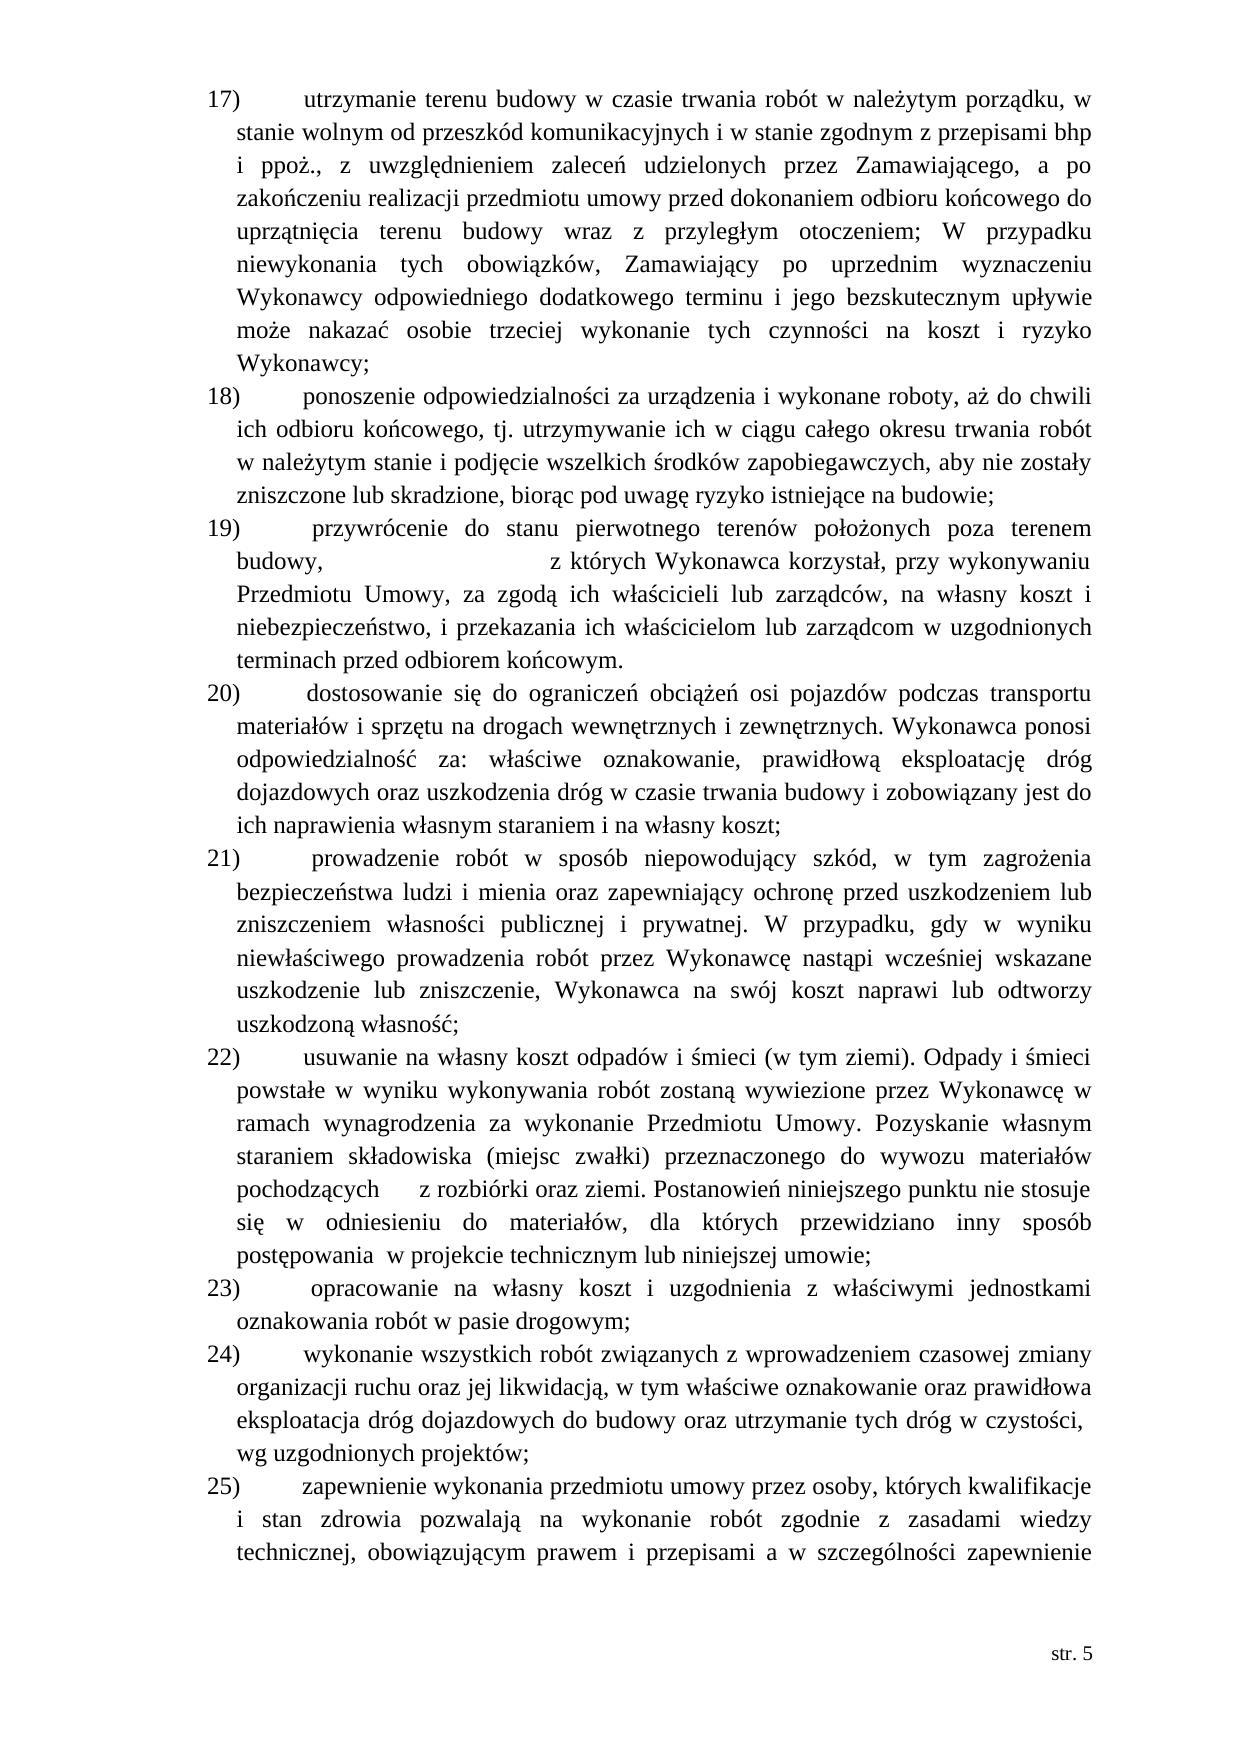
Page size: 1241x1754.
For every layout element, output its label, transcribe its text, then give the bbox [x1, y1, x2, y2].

title dostosowanie się do ograniczeń obciążeń osi pojazdów podczas transportu materiałów i sprzętu na drogach wewnętrznych i zewnętrznych. Wykonawca ponosi odpowiedzialność za: właściwe oznakowanie, prawidłową eksploatację dróg dojazdowych oraz uszkodzenia dróg w czasie trwania budowy i zobowiązany jest do ich naprawienia własnym staraniem i na własny koszt; [207, 678, 1092, 839]
title prowadzenie robót w sposób niepowodujący szkód, w tym zagrożenia bezpieczeństwa ludzi i mienia oraz zapewniający ochronę przed uszkodzeniem lub zniszczeniem własności publicznej i prywatnej. W przypadku, gdy w wyniku niewłaściwego prowadzenia robót przez Wykonawcę nastąpi wcześniej wskazane uszkodzenie lub zniszczenie, Wykonawca na swój koszt naprawi lub odtworzy uszkodzoną własność; [207, 843, 1092, 1037]
title przywrócenie do stanu pierwotnego terenów położonych poza terenem budowy, z których Wykonawca korzystał, przy wykonywaniu Przedmiotu Umowy, za zgodą ich właścicieli lub zarządców, na własny koszt i niebezpieczeństwo, i przekazania ich właścicielom lub zarządcom w uzgodnionych terminach przed odbiorem końcowym. [207, 513, 1092, 674]
title utrzymanie terenu budowy w czasie trwania robót w należytym porządku, w stanie wolnym od przeszkód komunikacyjnych i w stanie zgodnym z przepisami bhp i ppoż., z uwzględnieniem zaleceń udzielonych przez Zamawiającego, a po zakończeniu realizacji przedmiotu umowy przed dokonaniem odbioru końcowego do uprzątnięcia terenu budowy wraz z przyległym otoczeniem; W przypadku niewykonania tych obowiązków, Zamawiający po uprzednim wyznaczeniu Wykonawcy odpowiedniego dodatkowego terminu i jego bezskutecznym upływie może nakazać osobie trzeciej wykonanie tych czynności na koszt i ryzyko Wykonawcy; [207, 84, 1092, 377]
title wykonanie wszystkich robót związanych z wprowadzeniem czasowej zmiany organizacji ruchu oraz jej likwidacją, w tym właściwe oznakowanie oraz prawidłowa eksploatacja dróg dojazdowych do budowy oraz utrzymanie tych dróg w czystości, wg uzgodnionych projektów; [207, 1339, 1092, 1467]
title ponoszenie odpowiedzialności za urządzenia i wykonane roboty, aż do chwili ich odbioru końcowego, tj. utrzymywanie ich w ciągu całego okresu trwania robót w należytym stanie i podjęcie wszelkich środków zapobiegawczych, aby nie zostały zniszczone lub skradzione, biorąc pod uwagę ryzyko istniejące na budowie; [207, 381, 1092, 509]
title opracowanie na własny koszt i uzgodnienia z właściwymi jednostkami oznakowania robót w pasie drogowym; [207, 1273, 1092, 1334]
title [207, 1471, 1092, 1566]
title usuwanie na własny koszt odpadów i śmieci (w tym ziemi). Odpady i śmieci powstałe w wyniku wykonywania robót zostaną wywiezione przez Wykonawcę w ramach wynagrodzenia za wykonanie Przedmiotu Umowy. Pozyskanie własnym staraniem składowiska (miejsc zwałki) przeznaczonego do wywozu materiałów pochodzących z rozbiórki oraz ziemi. Postanowień niniejszego punktu nie stosuje się w odniesieniu do materiałów, dla których przewidziano inny sposób postępowania w projekcie technicznym lub niniejszej umowie; [207, 1042, 1092, 1268]
